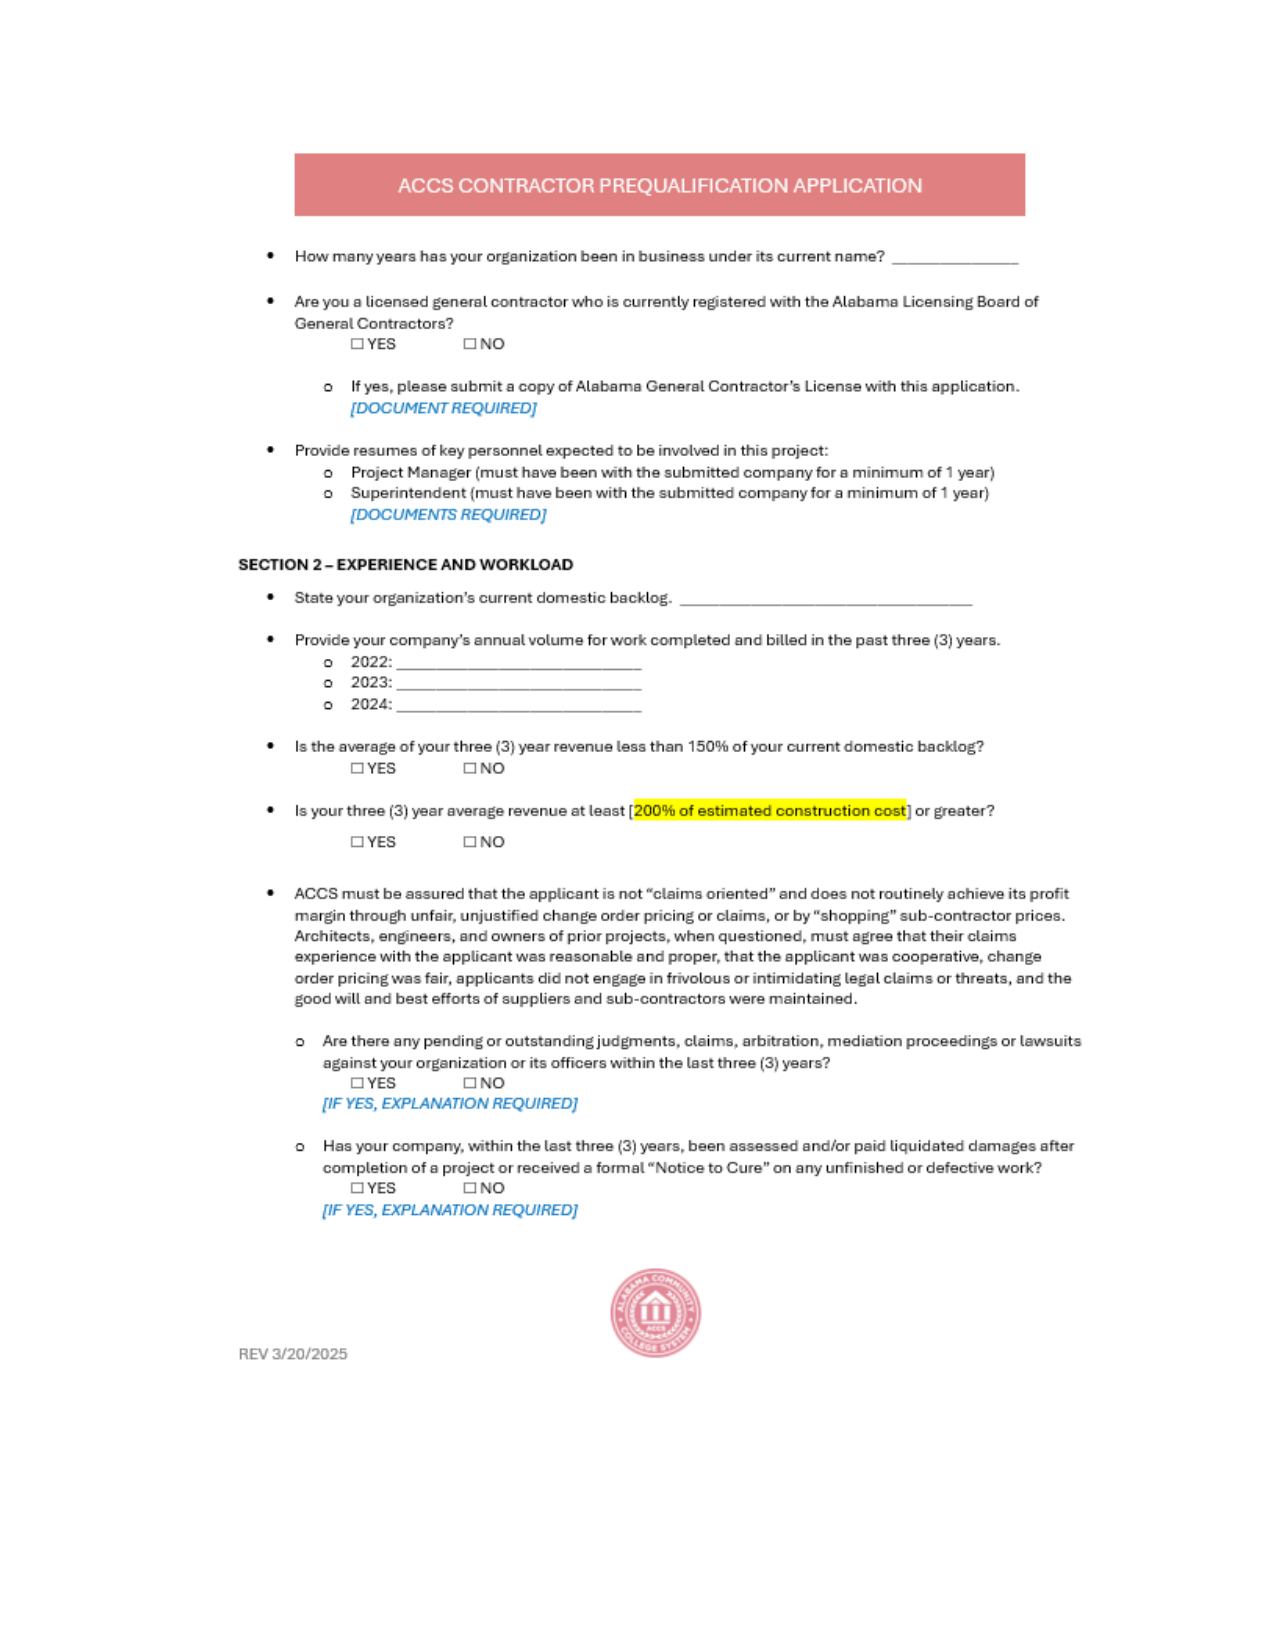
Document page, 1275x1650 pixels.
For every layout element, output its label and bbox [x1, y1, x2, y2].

picture [187, 150, 1132, 1380]
